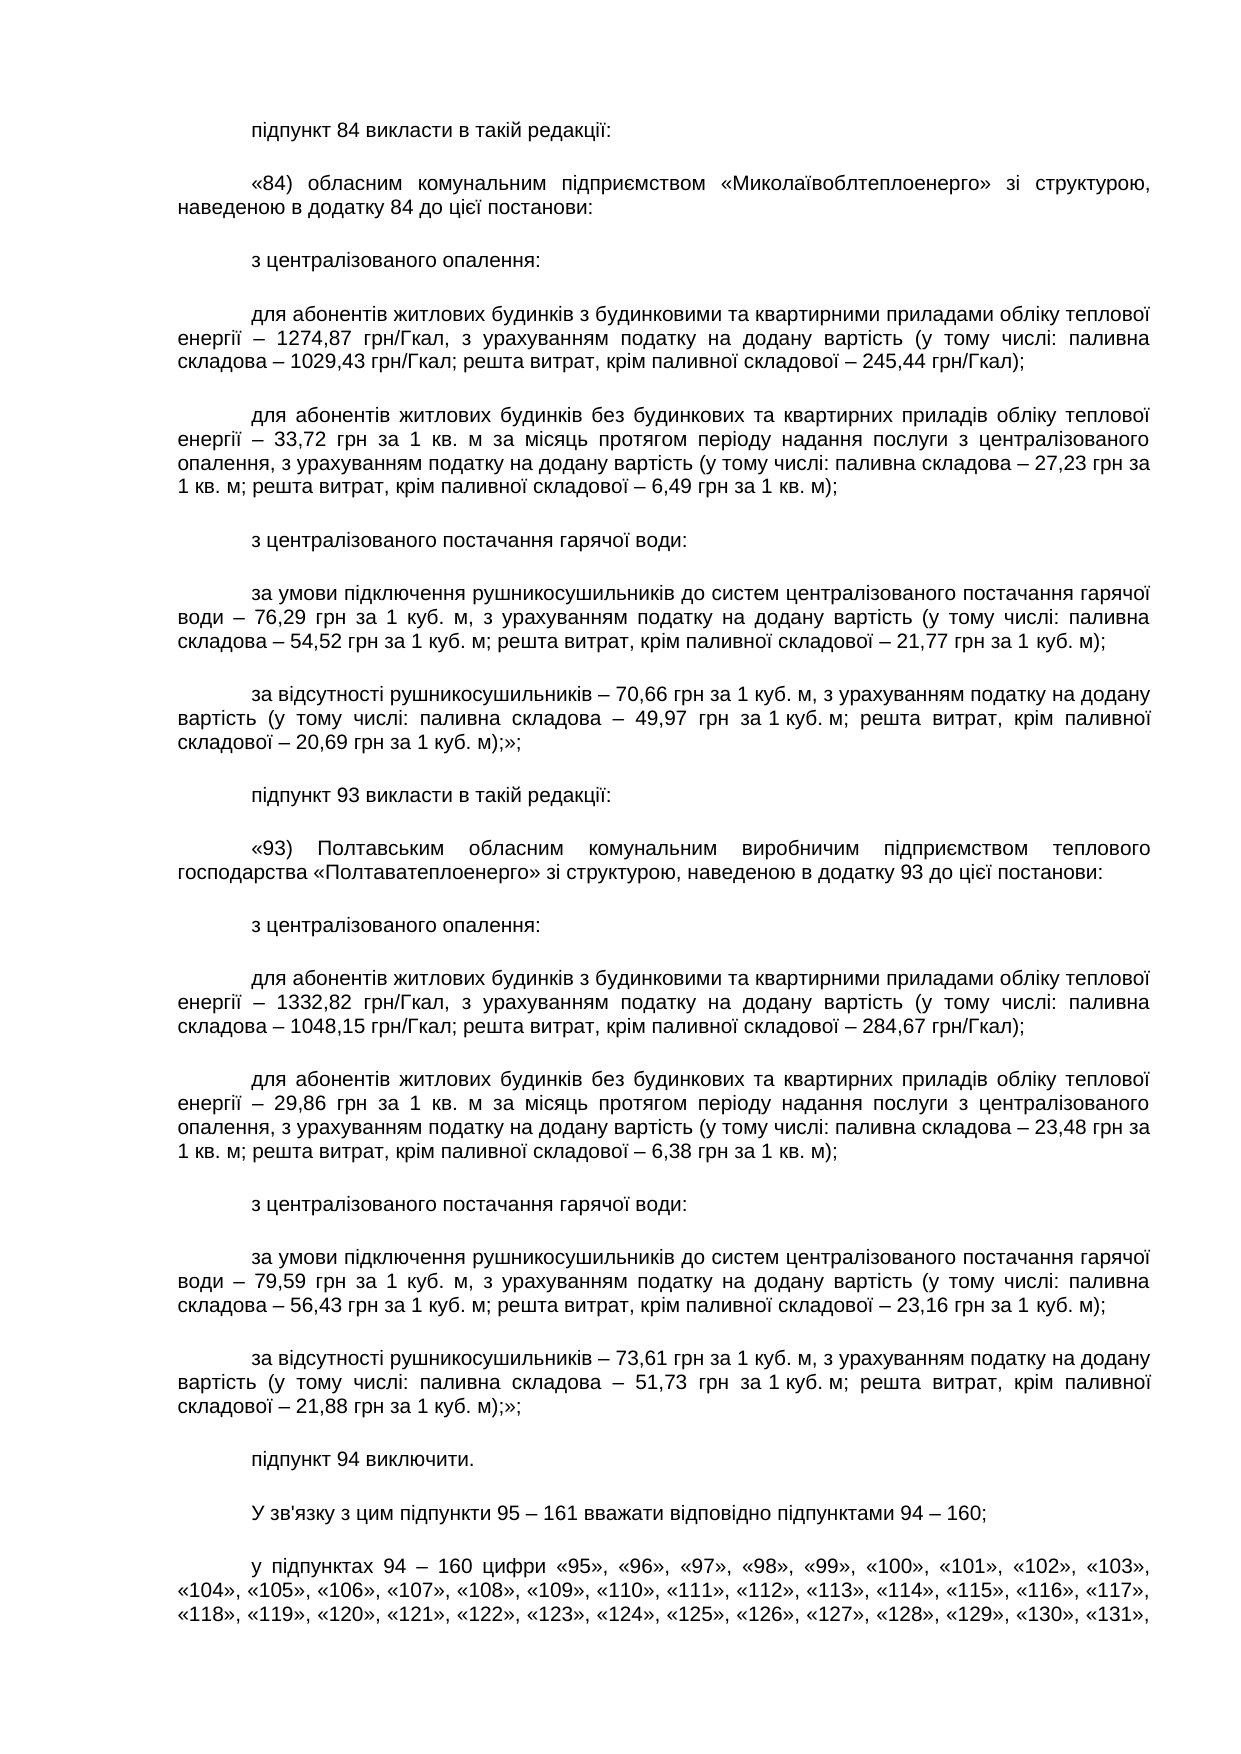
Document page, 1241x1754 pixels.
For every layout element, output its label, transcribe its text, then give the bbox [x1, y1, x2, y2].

text для абонентів житлових будинків з будинковими та квартирними приладами обліку теплової енергії – 1274,87 грн/Гкал, з урахуванням податку на додану вартість (у тому числі: паливна складова – 1029,43 грн/Гкал; решта витрат, крім паливної складової – 245,44 грн/Гкал); [177, 301, 1152, 373]
text для абонентів житлових будинків без будинкових та квартирних приладів обліку теплової енергії – 33,72 грн за 1 кв. м за місяць протягом періоду надання послуги з централізованого опалення, з урахуванням податку на додану вартість (у тому числі: паливна складова – 27,23 грн за 1 кв. м; решта витрат, крім паливної складової – 6,49 грн за 1 кв. м); [177, 402, 1152, 498]
text з централізованого постачання гарячої води: [177, 527, 1152, 551]
text для абонентів житлових будинків з будинковими та квартирними приладами обліку теплової енергії – 1332,82 грн/Гкал, з урахуванням податку на додану вартість (у тому числі: паливна складова – 1048,15 грн/Гкал; решта витрат, крім паливної складової – 284,67 грн/Гкал); [177, 966, 1152, 1038]
text «93) Полтавським обласним комунальним виробничим підприємством теплового господарства «Полтаватеплоенерго» зі структурою, наведеною в додатку 93 до цієї постанови: [177, 836, 1152, 884]
text з централізованого опалення: [177, 248, 1152, 272]
text підпункт 94 виключити. [177, 1447, 1152, 1471]
text за відсутності рушникосушильників – 73,61 грн за 1 куб. м, з урахуванням податку на додану вартість (у тому числі: паливна складова – 51,73 грн за 1 куб. м; решта витрат, крім паливної складової – 21,88 грн за 1 куб. м);»; [177, 1346, 1152, 1418]
text У зв'язку з цим підпункти 95 – 161 вважати відповідно підпунктами 94 – 160; [177, 1500, 1152, 1524]
text для абонентів житлових будинків без будинкових та квартирних приладів обліку теплової енергії – 29,86 грн за 1 кв. м за місяць протягом періоду надання послуги з централізованого опалення, з урахуванням податку на додану вартість (у тому числі: паливна складова – 23,48 грн за 1 кв. м; решта витрат, крім паливної складової – 6,38 грн за 1 кв. м); [177, 1067, 1152, 1163]
text з централізованого опалення: [177, 913, 1152, 937]
text підпункт 84 викласти в такій редакції: [177, 118, 1152, 142]
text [177, 1553, 1152, 1625]
text підпункт 93 викласти в такій редакції: [177, 783, 1152, 807]
text за відсутності рушникосушильників – 70,66 грн за 1 куб. м, з урахуванням податку на додану вартість (у тому числі: паливна складова – 49,97 грн за 1 куб. м; решта витрат, крім паливної складової – 20,69 грн за 1 куб. м);»; [177, 682, 1152, 753]
text за умови підключення рушникосушильників до систем централізованого постачання гарячої води – 76,29 грн за 1 куб. м, з урахуванням податку на додану вартість (у тому числі: паливна складова – 54,52 грн за 1 куб. м; решта витрат, крім паливної складової – 21,77 грн за 1 куб. м); [177, 581, 1152, 652]
text «84) обласним комунальним підприємством «Миколаївоблтеплоенерго» зі структурою, наведеною в додатку 84 до цієї постанови: [177, 171, 1152, 219]
text з централізованого постачання гарячої води: [177, 1192, 1152, 1216]
text за умови підключення рушникосушильників до систем централізованого постачання гарячої води – 79,59 грн за 1 куб. м, з урахуванням податку на додану вартість (у тому числі: паливна складова – 56,43 грн за 1 куб. м; решта витрат, крім паливної складової – 23,16 грн за 1 куб. м); [177, 1245, 1152, 1317]
